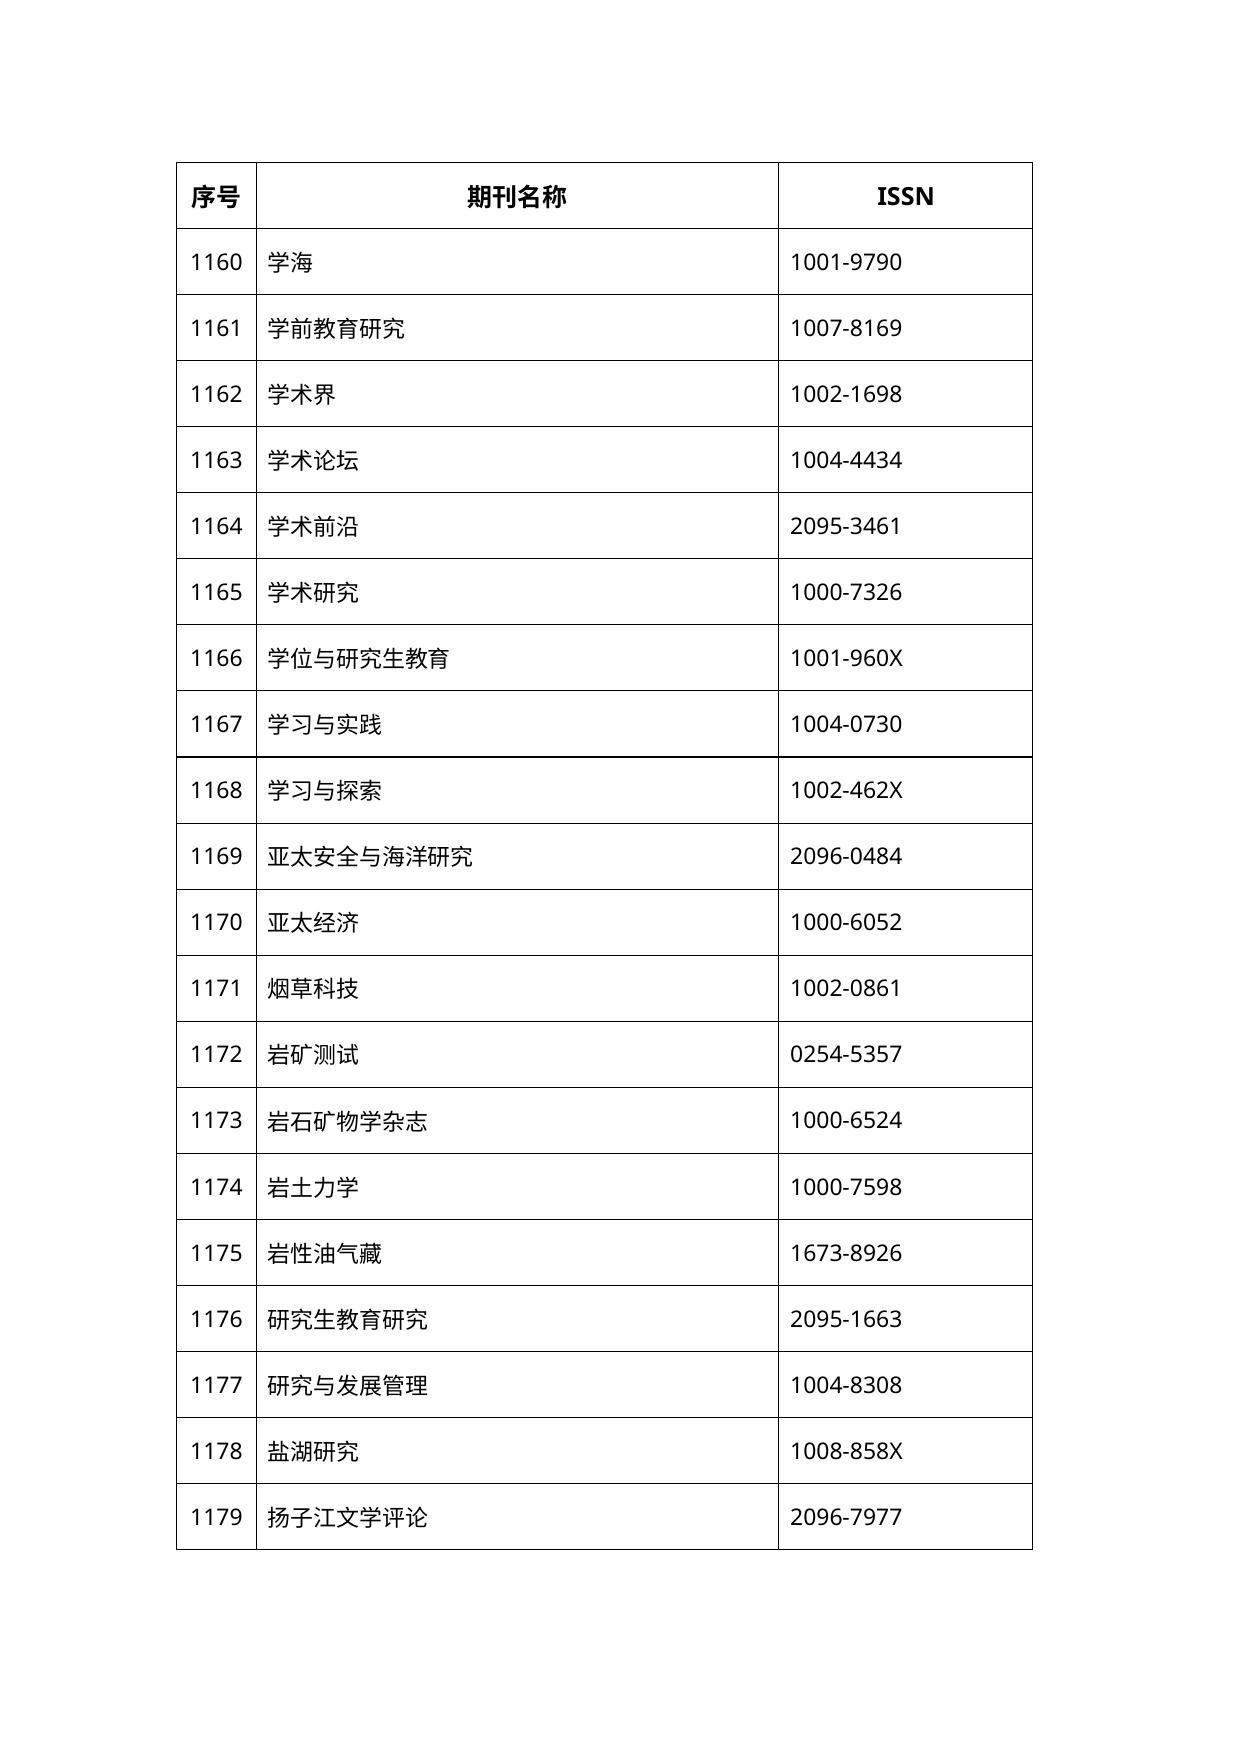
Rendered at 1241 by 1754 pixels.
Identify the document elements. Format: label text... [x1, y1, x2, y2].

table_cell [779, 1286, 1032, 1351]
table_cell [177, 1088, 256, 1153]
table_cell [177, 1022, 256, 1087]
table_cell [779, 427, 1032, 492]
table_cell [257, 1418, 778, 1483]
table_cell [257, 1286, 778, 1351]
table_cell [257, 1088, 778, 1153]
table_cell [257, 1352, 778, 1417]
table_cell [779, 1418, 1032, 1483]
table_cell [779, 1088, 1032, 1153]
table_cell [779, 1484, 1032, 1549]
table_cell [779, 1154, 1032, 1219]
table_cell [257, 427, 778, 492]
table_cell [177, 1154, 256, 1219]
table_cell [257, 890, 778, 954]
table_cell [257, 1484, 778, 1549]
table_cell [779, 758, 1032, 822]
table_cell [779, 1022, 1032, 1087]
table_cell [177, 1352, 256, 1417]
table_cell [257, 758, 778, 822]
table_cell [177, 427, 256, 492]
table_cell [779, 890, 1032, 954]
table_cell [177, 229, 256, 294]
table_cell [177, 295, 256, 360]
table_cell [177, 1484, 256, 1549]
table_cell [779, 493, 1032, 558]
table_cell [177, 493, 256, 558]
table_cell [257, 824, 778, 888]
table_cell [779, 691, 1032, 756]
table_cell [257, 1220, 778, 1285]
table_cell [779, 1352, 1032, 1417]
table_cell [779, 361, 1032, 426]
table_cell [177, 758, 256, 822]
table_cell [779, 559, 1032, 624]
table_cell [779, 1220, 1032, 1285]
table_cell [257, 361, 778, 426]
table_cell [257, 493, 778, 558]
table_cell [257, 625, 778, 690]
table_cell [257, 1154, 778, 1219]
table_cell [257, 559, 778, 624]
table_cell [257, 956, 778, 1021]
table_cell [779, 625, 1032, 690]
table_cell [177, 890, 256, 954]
table_header ISSN [779, 163, 1032, 228]
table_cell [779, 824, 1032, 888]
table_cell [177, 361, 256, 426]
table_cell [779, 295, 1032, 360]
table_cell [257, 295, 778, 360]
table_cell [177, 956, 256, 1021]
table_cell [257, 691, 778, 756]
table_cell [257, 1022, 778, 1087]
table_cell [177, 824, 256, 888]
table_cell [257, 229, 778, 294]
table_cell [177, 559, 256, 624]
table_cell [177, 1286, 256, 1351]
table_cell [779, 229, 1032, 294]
table_header 期刊名称 [257, 163, 778, 228]
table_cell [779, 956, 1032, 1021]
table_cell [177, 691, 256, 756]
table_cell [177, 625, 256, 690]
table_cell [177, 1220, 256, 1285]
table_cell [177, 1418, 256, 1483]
table_header 序号 [177, 163, 256, 228]
